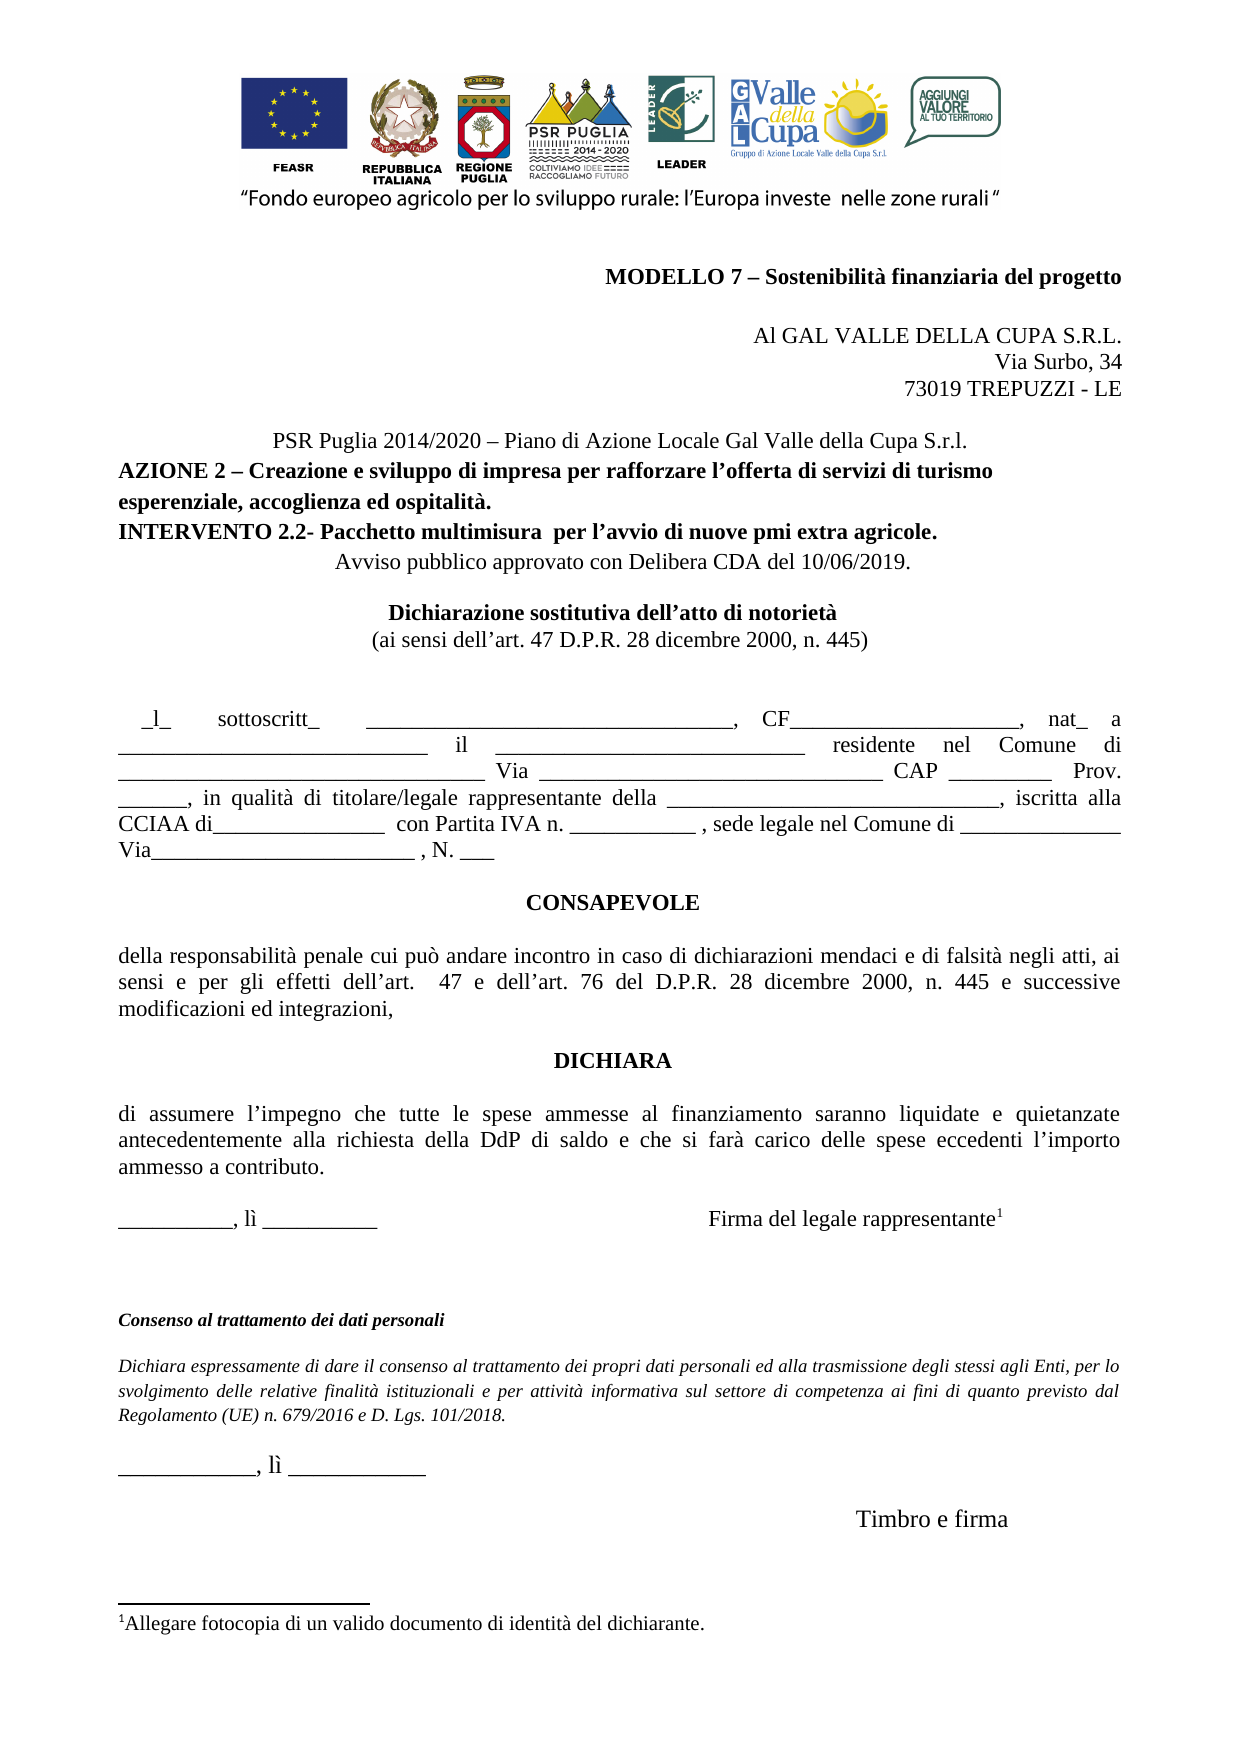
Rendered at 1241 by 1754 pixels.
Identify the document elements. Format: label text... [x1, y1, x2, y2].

text Dichiarazione sostitutiva dell’atto di notorietà [103, 599, 1122, 626]
text INTERVENTO 2.2- Pacchetto multimisura per l’avvio di nuove pmi extra agricole. [118, 518, 1122, 544]
text DICHIARA [103, 1047, 1122, 1074]
text __________, lì __________ Firma del legale rappresentante [118, 1205, 1122, 1232]
text di assumere l’impegno che tutte le spese ammesse al finanziamento saranno liquidate e quietanzate antecedentemente alla richiesta della DdP di saldo e che si farà carico delle spese eccedenti l’importo ammesso a contributo. [118, 1100, 1122, 1179]
text ___________, lì ___________ [118, 1450, 1122, 1479]
text Via Surbo, 34 [118, 348, 1122, 375]
text Consenso al trattamento dei dati personali [118, 1309, 1122, 1331]
text CONSAPEVOLE [103, 889, 1122, 916]
text Dichiara espressamente di dare il consenso al trattamento dei propri dati personali ed alla trasmissione degli stessi agli Enti, per lo svolgimento delle relative finalità istituzionali e per attività informativa sul settore di competenza ai fini di quanto previsto dal Regolamento (UE) n. 679/2016 e D. Lgs. 101/2018. [118, 1355, 1122, 1426]
text Avviso pubblico approvato con Delibera CDA del 10/06/2019. [118, 548, 1122, 574]
text MODELLO 7 – Sostenibilità finanziaria del progetto [103, 263, 1122, 289]
text _l_ sottoscritt_ ________________________________, CF____________________, nat_ a ___________________________ il ___________________________ residente nel Comune di ________________________________ Via ______________________________ CAP _________ Prov. ______, in qualità di titolare/legale rappresentante della _____________________________, iscritta alla CCIAA di_______________ con Partita IVA n. ___________ , sede legale nel Comune di ______________ Via_______________________ , N. ___ [118, 705, 1122, 863]
text della responsabilità penale cui può andare incontro in caso di dichiarazioni mendaci e di falsità negli atti, ai sensi e per gli effetti dell’art. 47 e dell’art. 76 del D.P.R. 28 dicembre 2000, n. 445 e successive modificazioni ed integrazioni, [118, 942, 1122, 1021]
text PSR Puglia 2014/2020 – Piano di Azione Locale Gal Valle della Cupa S.r.l. [118, 427, 1122, 454]
text Al GAL VALLE DELLA CUPA S.R.L. [103, 322, 1122, 348]
text AZIONE 2 – Creazione e sviluppo di impresa per rafforzare l’offerta di servizi di turismo esperenziale, accoglienza ed ospitalità. [118, 458, 1122, 514]
text (ai sensi dell’art. 47 D.P.R. 28 dicembre 2000, n. 445) [118, 626, 1122, 652]
text Timbro e firma [782, 1504, 1122, 1533]
picture [239, 73, 1002, 210]
text 73019 TREPUZZI - LE [118, 375, 1122, 401]
